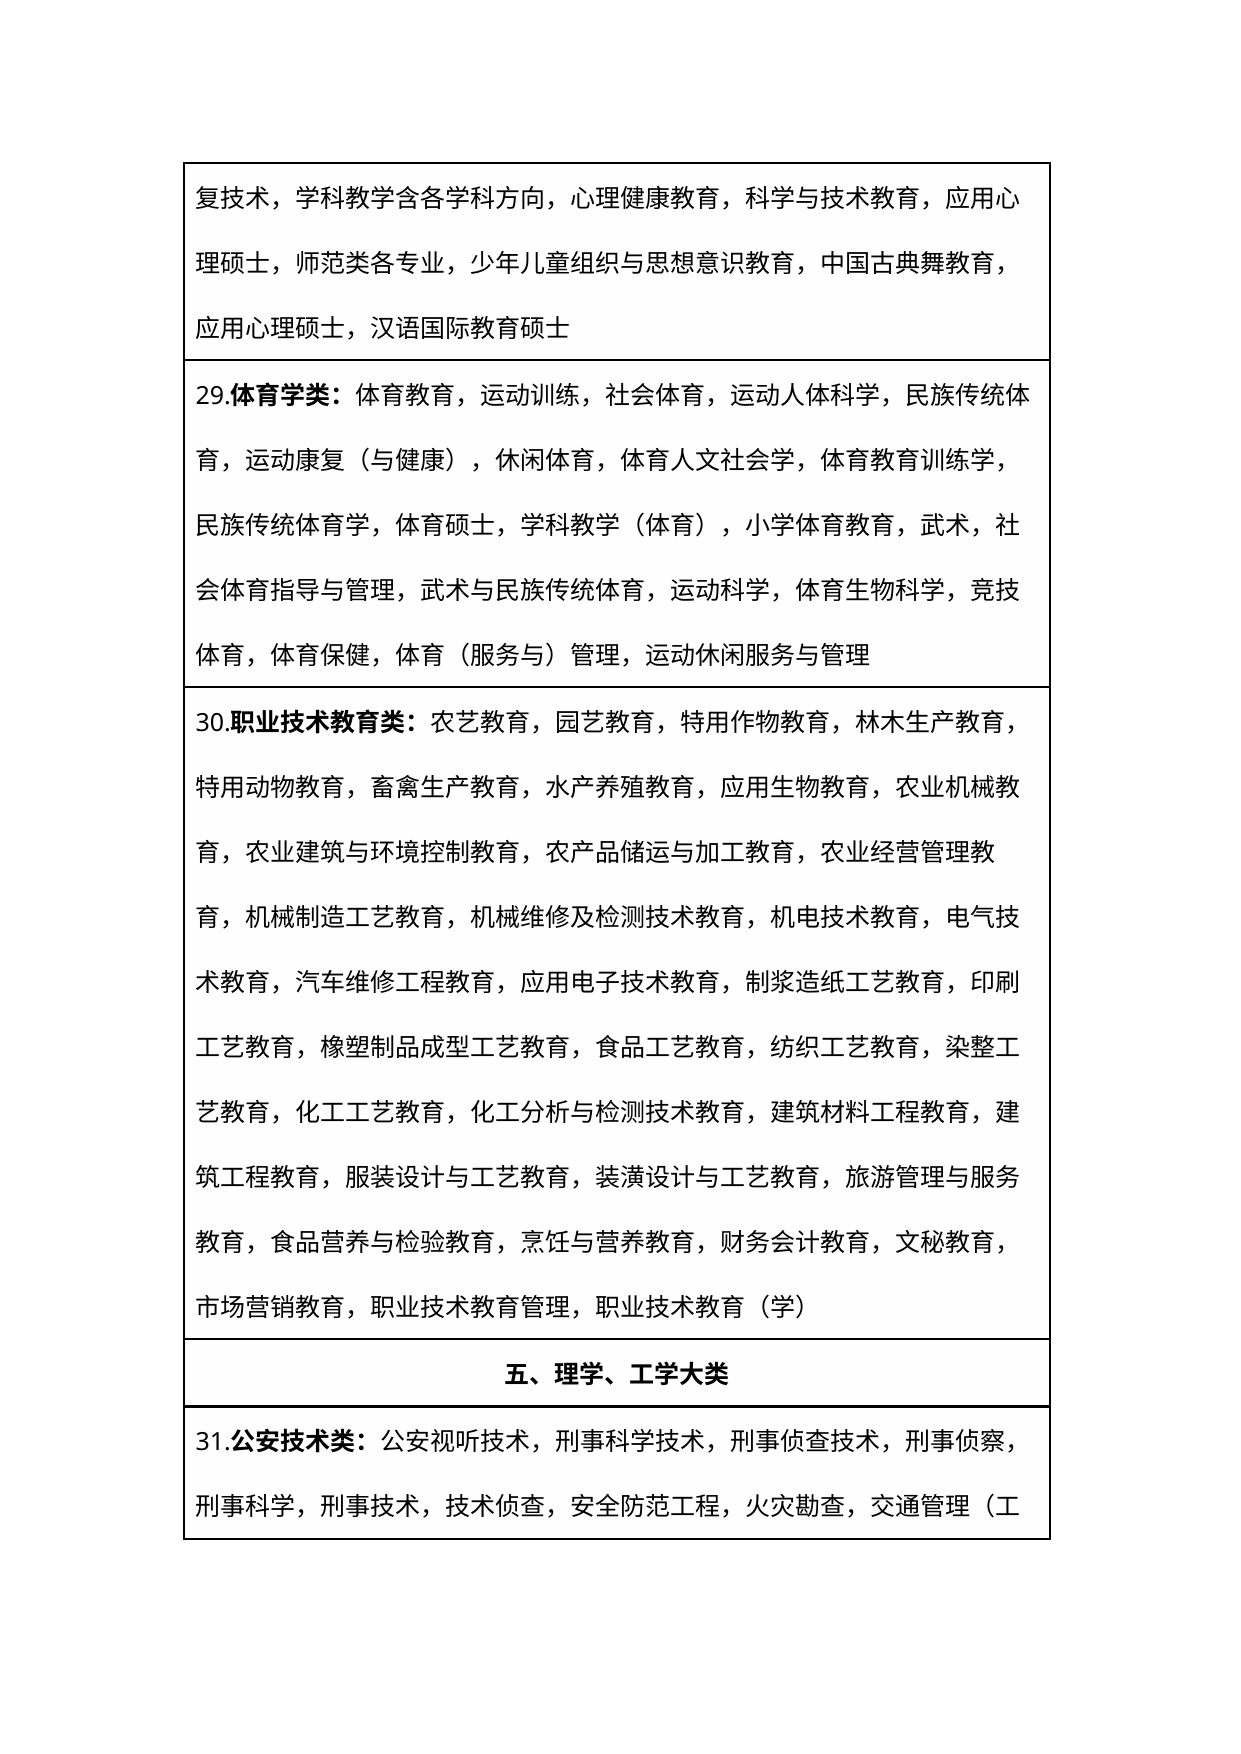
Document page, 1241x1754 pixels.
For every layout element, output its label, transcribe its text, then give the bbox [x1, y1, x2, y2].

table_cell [185, 1408, 1049, 1537]
table_cell 29.体育学类：体育教育，运动训练，社会体育，运动人体科学，民族传统体育，运动康复（与健康），休闲体育，体育人文社会学，体育教育训练学，民族传统体育学，体育硕士，学科教学（体育），小学体育教育，武术，社会体育指导与管理，武术与民族传统体育，运动科学，体育生物科学，竞技体育，体育保健，体育（服务与）管理，运动休闲服务与管理 [185, 361, 1049, 686]
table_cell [185, 164, 1049, 359]
table_cell 30.职业技术教育类：农艺教育，园艺教育，特用作物教育，林木生产教育，特用动物教育，畜禽生产教育，水产养殖教育，应用生物教育，农业机械教育，农业建筑与环境控制教育，农产品储运与加工教育，农业经营管理教育，机械制造工艺教育，机械维修及检测技术教育，机电技术教育，电气技术教育，汽车维修工程教育，应用电子技术教育，制浆造纸工艺教育，印刷工艺教育，橡塑制品成型工艺教育，食品工艺教育，纺织工艺教育，染整工艺教育，化工工艺教育，化工分析与检测技术教育，建筑材料工程教育，建筑工程教育，服装设计与工艺教育，装潢设计与工艺教育，旅游管理与服务教育，食品营养与检验教育，烹饪与营养教育，财务会计教育，文秘教育，市场营销教育，职业技术教育管理，职业技术教育（学） [185, 688, 1049, 1338]
table_cell 五、理学、工学大类 [185, 1340, 1049, 1405]
